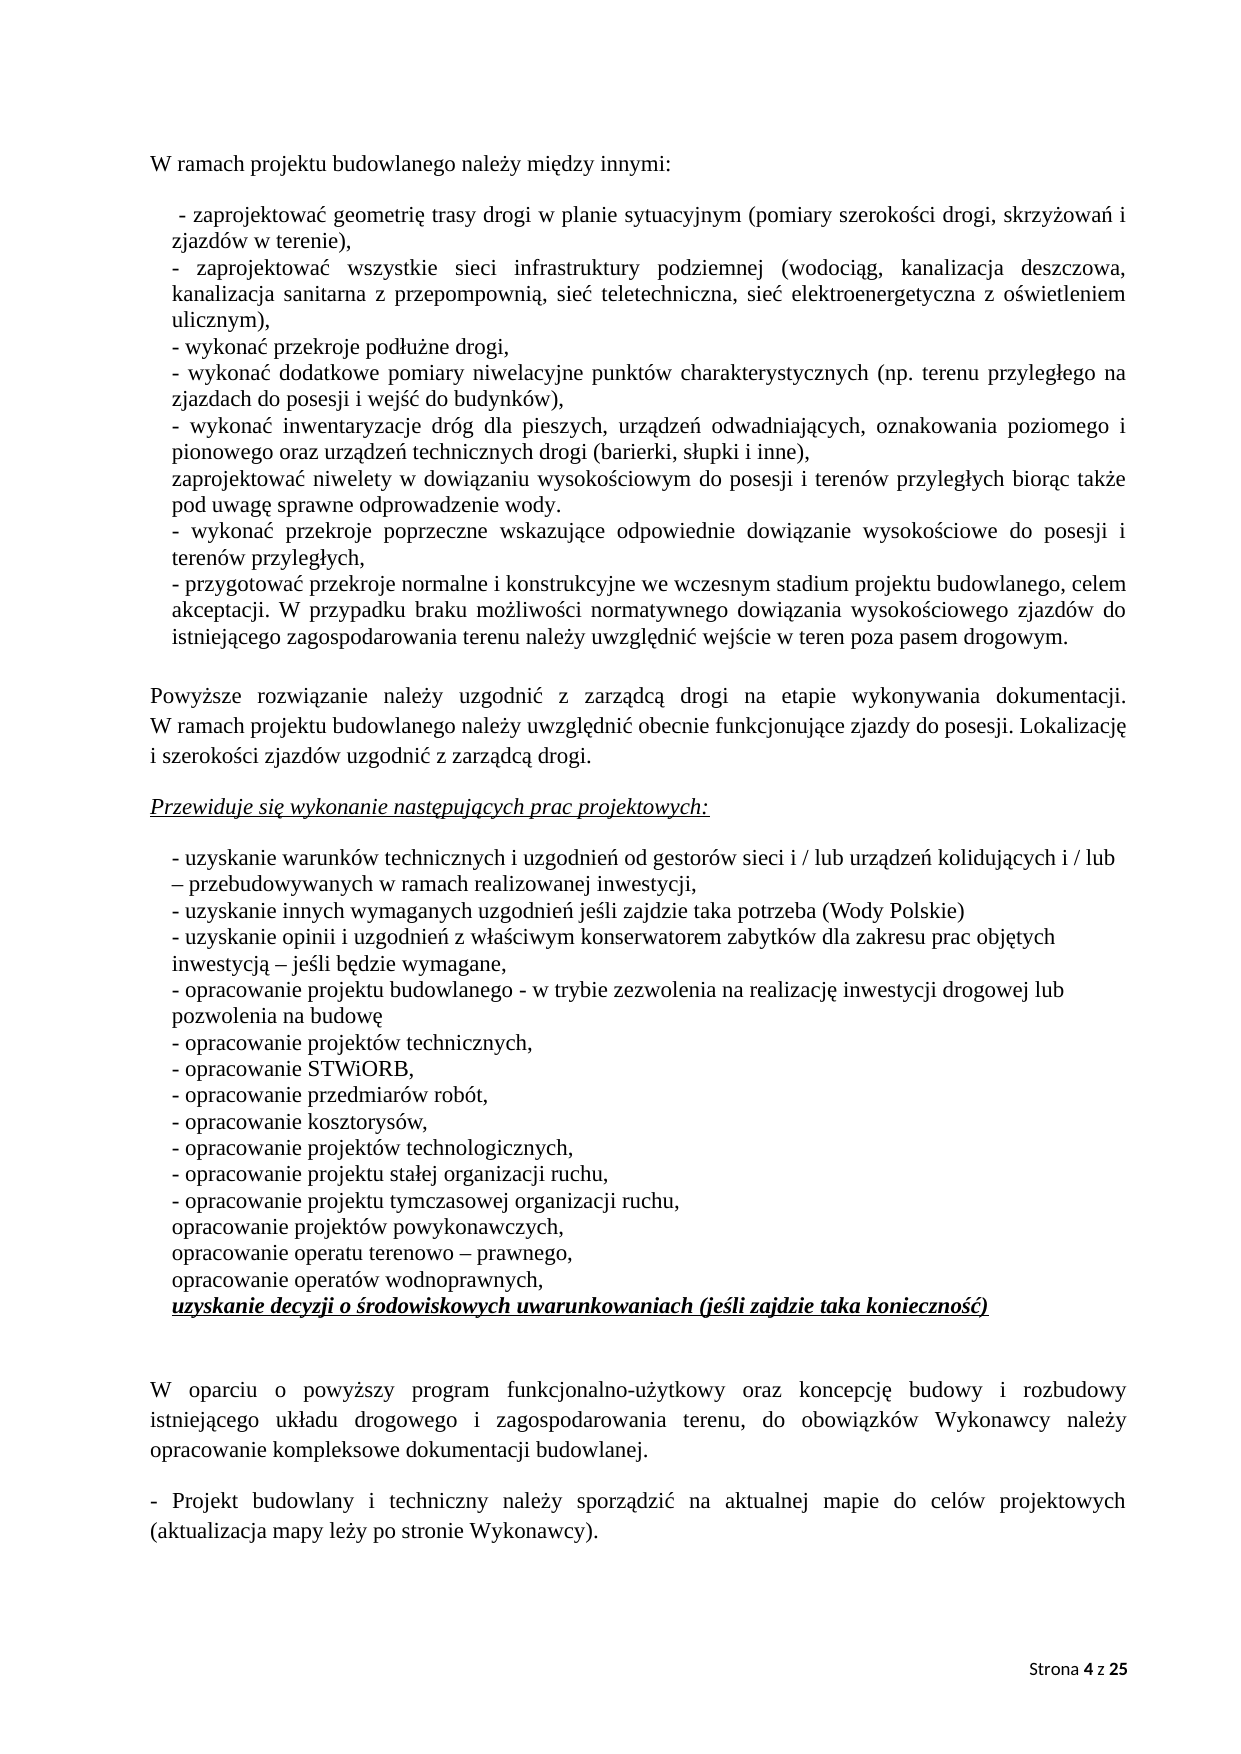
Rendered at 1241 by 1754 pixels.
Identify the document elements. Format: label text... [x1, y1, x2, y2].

list - wykonać inwentaryzacje dróg dla pieszych, urządzeń odwadniających, oznakowania poziomego i pionowego oraz urządzeń technicznych drogi (barierki, słupki i inne), [172, 412, 1128, 464]
list W oparciu o powyższy program funkcjonalno-użytkowy oraz koncepcję budowy i rozbudowy istniejącego układu drogowego i zagospodarowania terenu, do obowiązków Wykonawcy należy opracowanie kompleksowe dokumentacji budowlanej. [150, 1376, 1128, 1463]
list - opracowanie projektu tymczasowej organizacji ruchu, [172, 1187, 1128, 1213]
list - uzyskanie innych wymaganych uzgodnień jeśli zajdzie taka potrzeba (Wody Polskie) [172, 897, 1128, 923]
list - uzyskanie opinii i uzgodnień z właściwym konserwatorem zabytków dla zakresu prac objętych inwestycją – jeśli będzie wymagane, [172, 923, 1128, 976]
list - opracowanie kosztorysów, [172, 1108, 1128, 1134]
list - wykonać dodatkowe pomiary niwelacyjne punktów charakterystycznych (np. terenu przyległego na zjazdach do posesji i wejść do budynków), [172, 359, 1128, 412]
list Przewiduje się wykonanie następujących prac projektowych: [150, 793, 1128, 819]
list - Projekt budowlany i techniczny należy sporządzić na aktualnej mapie do celów projektowych (aktualizacja mapy leży po stronie Wykonawcy). [150, 1487, 1128, 1544]
list - opracowanie STWiORB, [172, 1055, 1128, 1081]
list uzyskanie decyzji o środowiskowych uwarunkowaniach (jeśli zajdzie taka konieczność) [172, 1292, 1128, 1318]
list - opracowanie przedmiarów robót, [172, 1081, 1128, 1108]
list opracowanie operatu terenowo – prawnego, [172, 1239, 1128, 1266]
list Powyższe rozwiązanie należy uzgodnić z zarządcą drogi na etapie wykonywania dokumentacji. W ramach projektu budowlanego należy uwzględnić obecnie funkcjonujące zjazdy do posesji. Lokalizację i szerokości zjazdów uzgodnić z zarządcą drogi. [150, 682, 1128, 768]
list - opracowanie projektów technicznych, [172, 1029, 1128, 1055]
list - uzyskanie warunków technicznych i uzgodnień od gestorów sieci i / lub urządzeń kolidujących i / lub – przebudowywanych w ramach realizowanej inwestycji, [172, 844, 1128, 897]
list - opracowanie projektu stałej organizacji ruchu, [172, 1160, 1128, 1187]
list opracowanie operatów wodnoprawnych, [172, 1266, 1128, 1292]
list - zaprojektować wszystkie sieci infrastruktury podziemnej (wodociąg, kanalizacja deszczowa, kanalizacja sanitarna z przepompownią, sieć teletechniczna, sieć elektroenergetyczna z oświetleniem ulicznym), [172, 254, 1128, 333]
list - przygotować przekroje normalne i konstrukcyjne we wczesnym stadium projektu budowlanego, celem akceptacji. W przypadku braku możliwości normatywnego dowiązania wysokościowego zjazdów do istniejącego zagospodarowania terenu należy uwzględnić wejście w teren poza pasem drogowym. [172, 570, 1128, 649]
list - opracowanie projektów technologicznych, [172, 1134, 1128, 1160]
list - wykonać przekroje podłużne drogi, [172, 333, 1128, 359]
list opracowanie projektów powykonawczych, [172, 1213, 1128, 1239]
list - zaprojektować geometrię trasy drogi w planie sytuacyjnym (pomiary szerokości drogi, skrzyżowań i zjazdów w terenie), [172, 201, 1128, 254]
list W ramach projektu budowlanego należy między innymi: [150, 150, 1128, 176]
list zaprojektować niwelety w dowiązaniu wysokościowym do posesji i terenów przyległych biorąc także pod uwagę sprawne odprowadzenie wody. [172, 464, 1128, 517]
list - opracowanie projektu budowlanego - w trybie zezwolenia na realizację inwestycji drogowej lub pozwolenia na budowę [172, 976, 1128, 1029]
list - wykonać przekroje poprzeczne wskazujące odpowiednie dowiązanie wysokościowe do posesji i terenów przyległych, [172, 517, 1128, 570]
